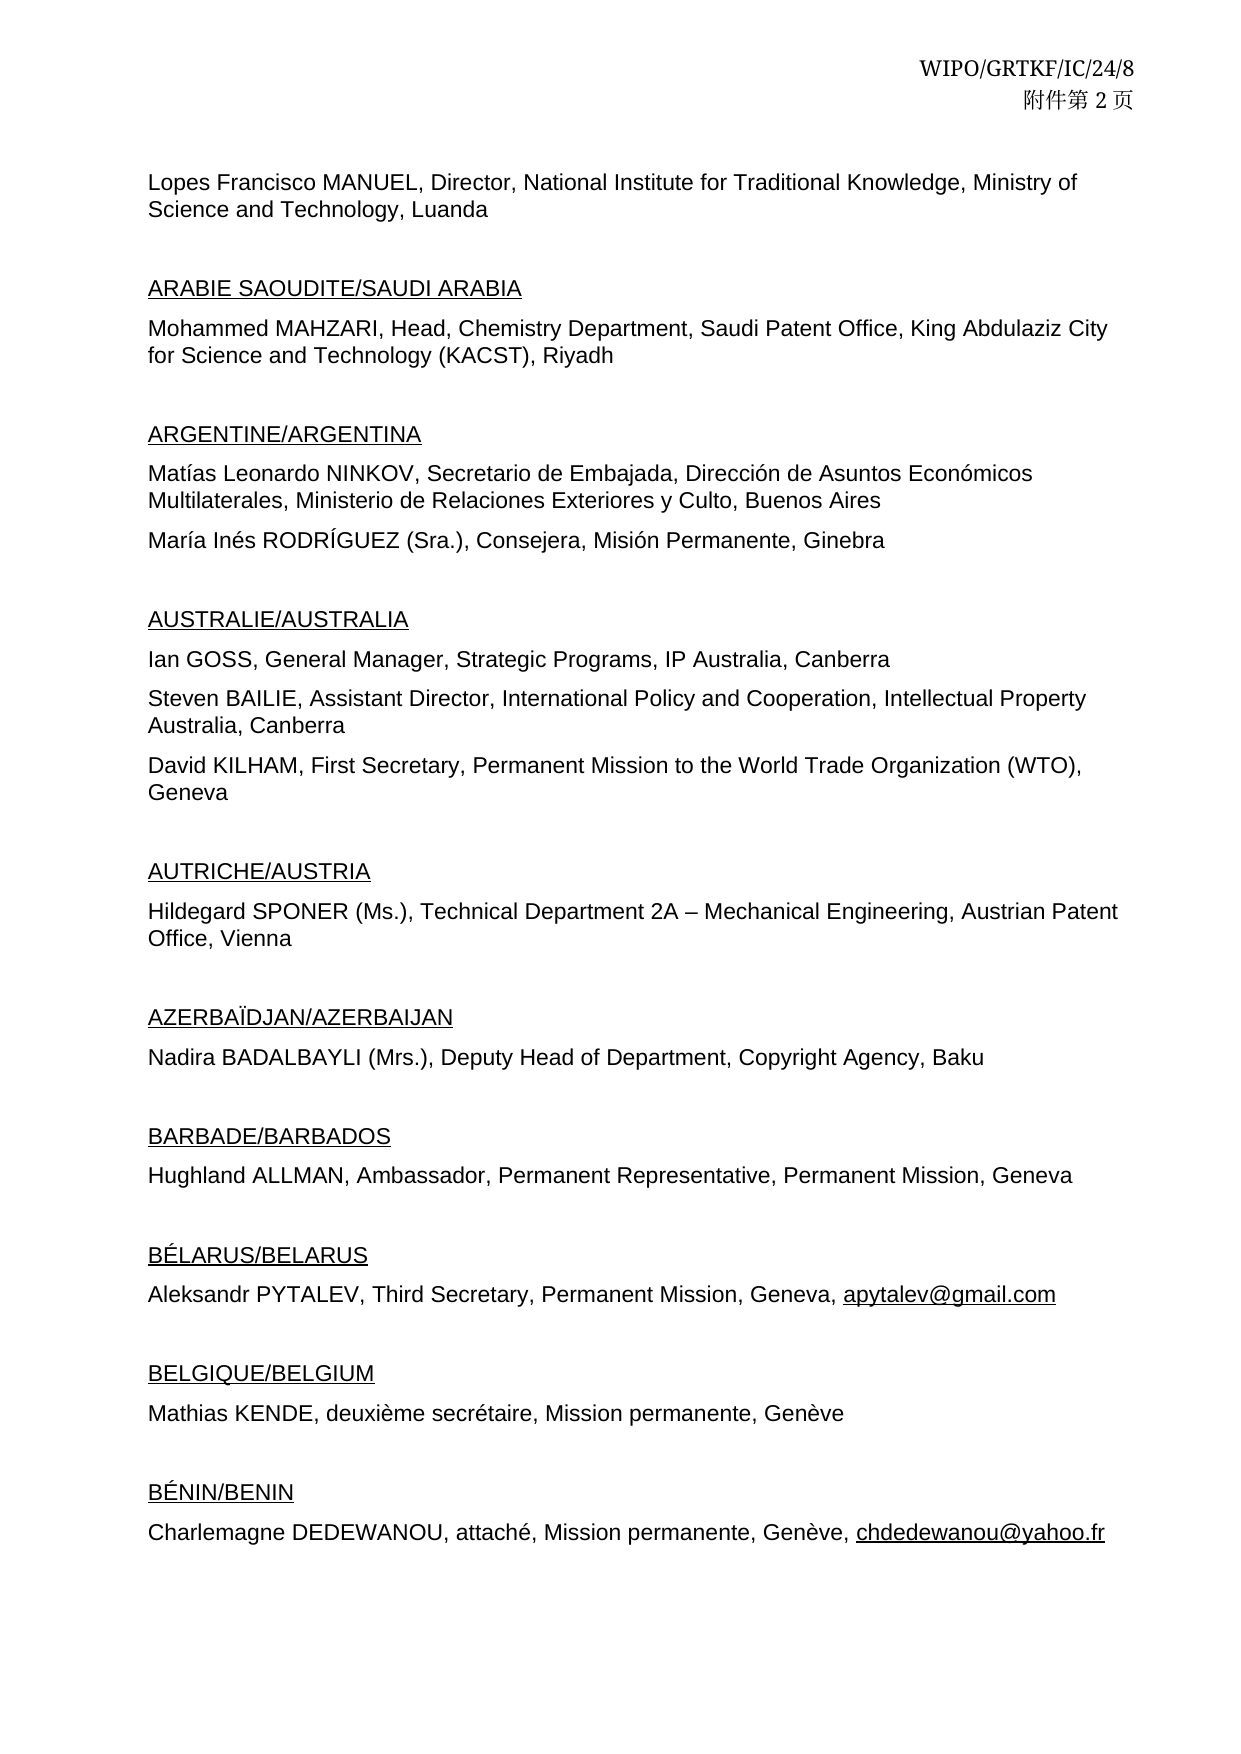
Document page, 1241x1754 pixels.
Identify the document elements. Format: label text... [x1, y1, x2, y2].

text Mohammed MAHZARI, Head, Chemistry Department, Saudi Patent Office, King Abdulaziz City for Science and Technology (KACST), Riyadh [148, 314, 1134, 368]
text María Inés RODRÍGUEZ (Sra.), Consejera, Misión Permanente, Ginebra [148, 527, 1134, 554]
text BÉLARUS/BELARUS [148, 1241, 1134, 1268]
text Hildegard SPONER (Ms.), Technical Department 2A – Mechanical Engineering, Austrian Patent Office, Vienna [148, 898, 1134, 952]
text Lopes Francisco MANUEL, Director, National Institute for Traditional Knowledge, Ministry of Science and Technology, Luanda [148, 168, 1134, 223]
text AUSTRALIE/AUSTRALIA [148, 606, 1134, 633]
text BELGIQUE/BELGIUM [148, 1360, 1134, 1387]
text Mathias KENDE, deuxième secrétaire, Mission permanente, Genève [148, 1400, 1134, 1427]
text Aleksandr PYTALEV, Third Secretary, Permanent Mission, Geneva, apytalev@gmail.com [148, 1281, 1134, 1308]
text AZERBAÏDJAN/AZERBAIJAN [148, 1004, 1134, 1031]
text Ian GOSS, General Manager, Strategic Programs, IP Australia, Canberra [148, 646, 1134, 673]
text Nadira BADALBAYLI (Mrs.), Deputy Head of Department, Copyright Agency, Baku [148, 1043, 1134, 1071]
text Matías Leonardo NINKOV, Secretario de Embajada, Dirección de Asuntos Económicos Multilaterales, Ministerio de Relaciones Exteriores y Culto, Buenos Aires [148, 460, 1134, 514]
text AUTRICHE/AUSTRIA [148, 858, 1134, 885]
text ARGENTINE/ARGENTINA [148, 421, 1134, 448]
text BÉNIN/BENIN [148, 1479, 1134, 1506]
text Steven BAILIE, Assistant Director, International Policy and Cooperation, Intellectual Property Australia, Canberra [148, 685, 1134, 739]
text BARBADE/BARBADOS [148, 1123, 1134, 1150]
text ARABIE SAOUDITE/SAUDI ARABIA [148, 275, 1134, 302]
text Charlemagne DEDEWANOU, attaché, Mission permanente, Genève, chdedewanou@yahoo.fr [148, 1518, 1134, 1546]
text Hughland ALLMAN, Ambassador, Permanent Representative, Permanent Mission, Geneva [148, 1162, 1134, 1189]
text David KILHAM, First Secretary, Permanent Mission to the World Trade Organization (WTO), Geneva [148, 752, 1134, 806]
